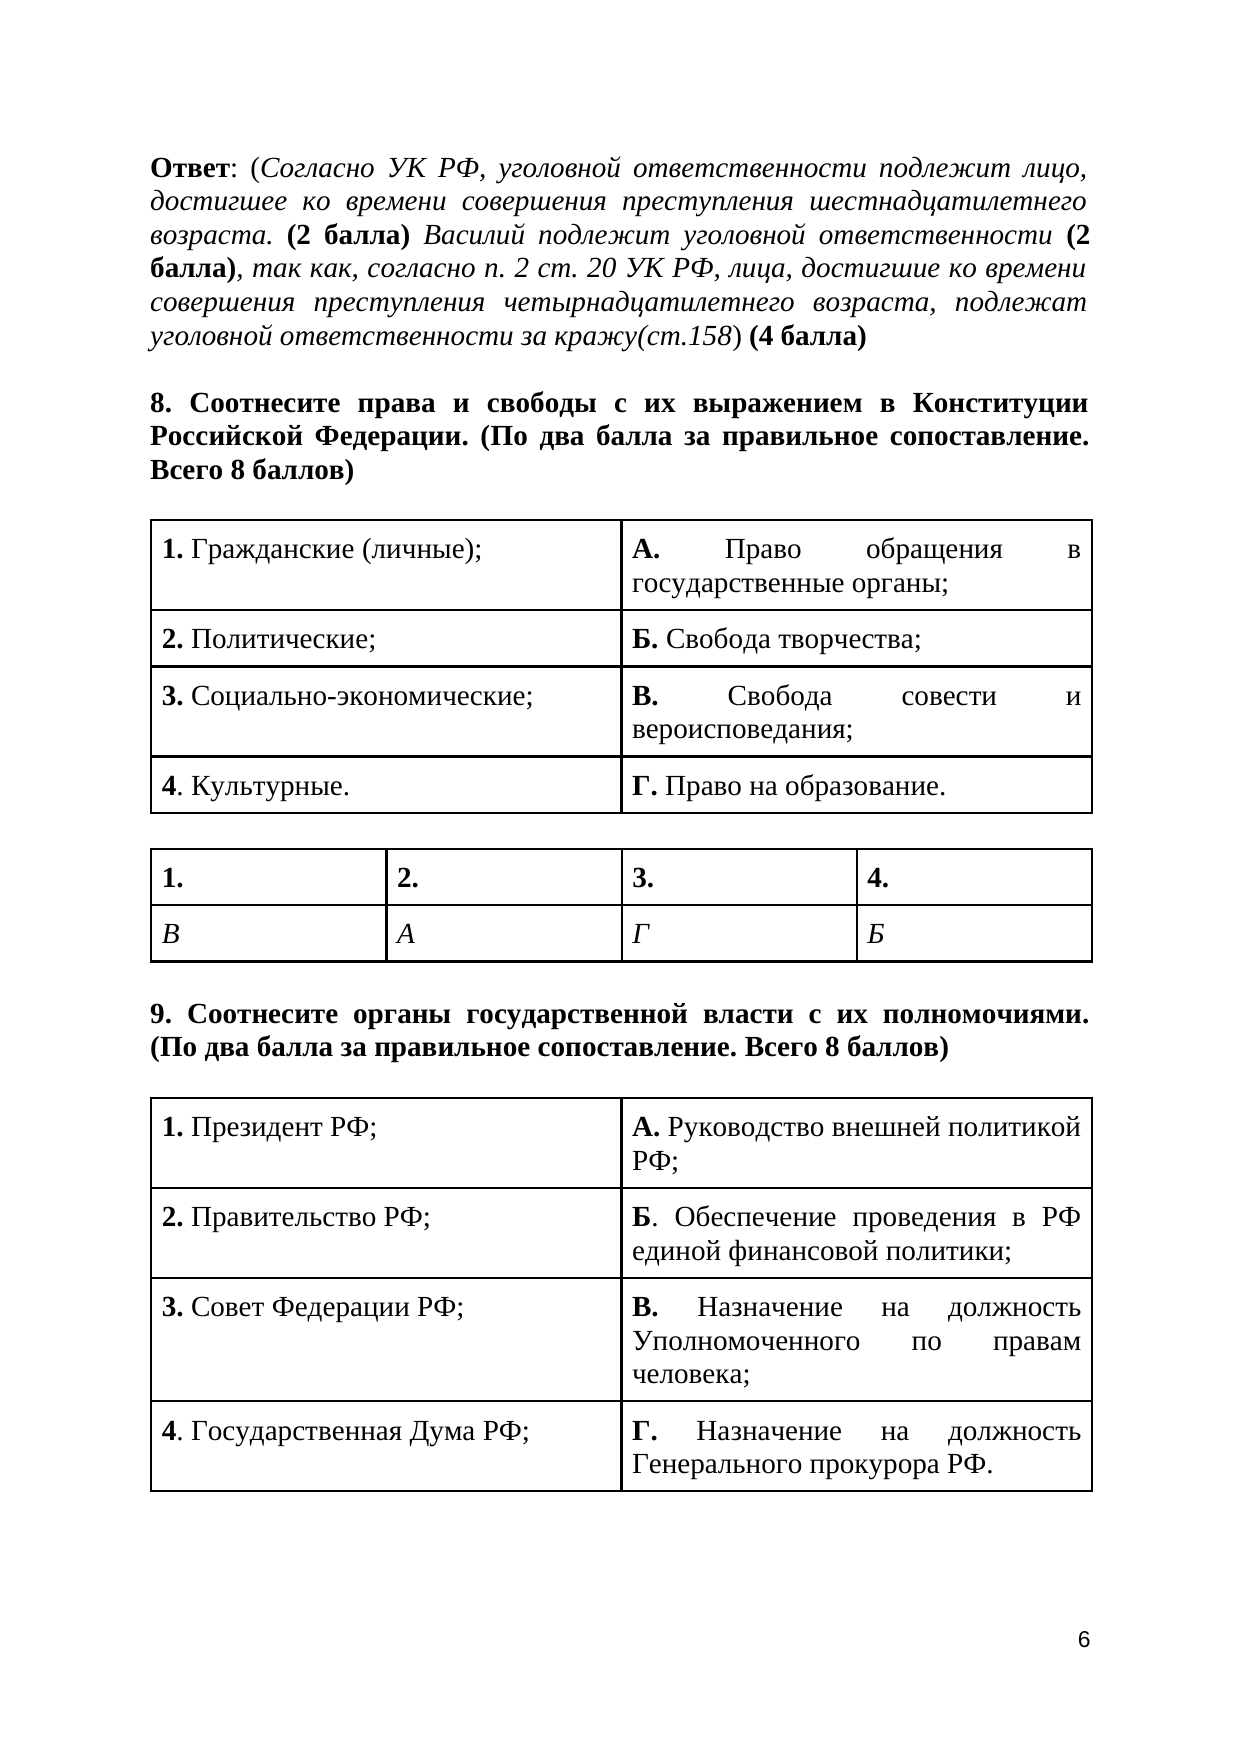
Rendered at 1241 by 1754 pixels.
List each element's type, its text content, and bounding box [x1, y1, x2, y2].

table_header 4. [858, 850, 1091, 904]
table_header 3. [623, 850, 856, 904]
table_cell 3. Совет Федерации РФ; [152, 1279, 620, 1400]
table_header 1. Гражданские (личные); [152, 521, 620, 609]
table_cell 4. Культурные. [152, 758, 620, 812]
table_cell Г. Право на образование. [623, 758, 1091, 812]
table_cell Г. Назначение на должность Генерального прокурора РФ. [623, 1402, 1091, 1490]
table_cell В. Свобода совести и вероисповедания; [623, 668, 1091, 755]
text 9. Соотнесите органы государственной власти с их полномочиями. (По два балла за правильное сопоставление. Всего 8 баллов) [150, 996, 1090, 1063]
table_cell 2. Правительство РФ; [152, 1189, 620, 1277]
table_cell 3. Социально-экономические; [152, 668, 620, 755]
table_cell 2. Политические; [152, 611, 620, 665]
table_cell Г [623, 906, 856, 960]
table_cell Б. Свобода творчества; [623, 611, 1091, 665]
table_header 1. [152, 850, 385, 904]
table_cell В [152, 906, 385, 960]
text Ответ: (Согласно УК РФ, уголовной ответственности подлежит лицо, достигшее ко времени совершения преступления шестнадцатилетнего возраста. (2 балла) Василий подлежит уголовной ответственности (2 балла), так как, согласно п. 2 ст. 20 УК РФ, лица, достигшие ко времени совершения преступления четырнадцатилетнего возраста, подлежат уголовной ответственности за кражу(ст.158) (4 балла) [150, 150, 1090, 351]
table_cell Б. Обеспечение проведения в РФ единой финансовой политики; [623, 1189, 1091, 1277]
table_cell 4. Государственная Дума РФ; [152, 1402, 620, 1490]
text 8. Соотнесите права и свободы с их выражением в Конституции Российской Федерации. (По два балла за правильное сопоставление. Всего 8 баллов) [150, 385, 1090, 485]
table_header А. Руководство внешней политикой РФ; [623, 1099, 1091, 1187]
table_cell Б [858, 906, 1091, 960]
table_header А. Право обращения в государственные органы; [623, 521, 1091, 609]
table_cell А [388, 906, 621, 960]
table_cell В. Назначение на должность Уполномоченного по правам человека; [623, 1279, 1091, 1400]
table_header 2. [388, 850, 621, 904]
table_header 1. Президент РФ; [152, 1099, 620, 1187]
